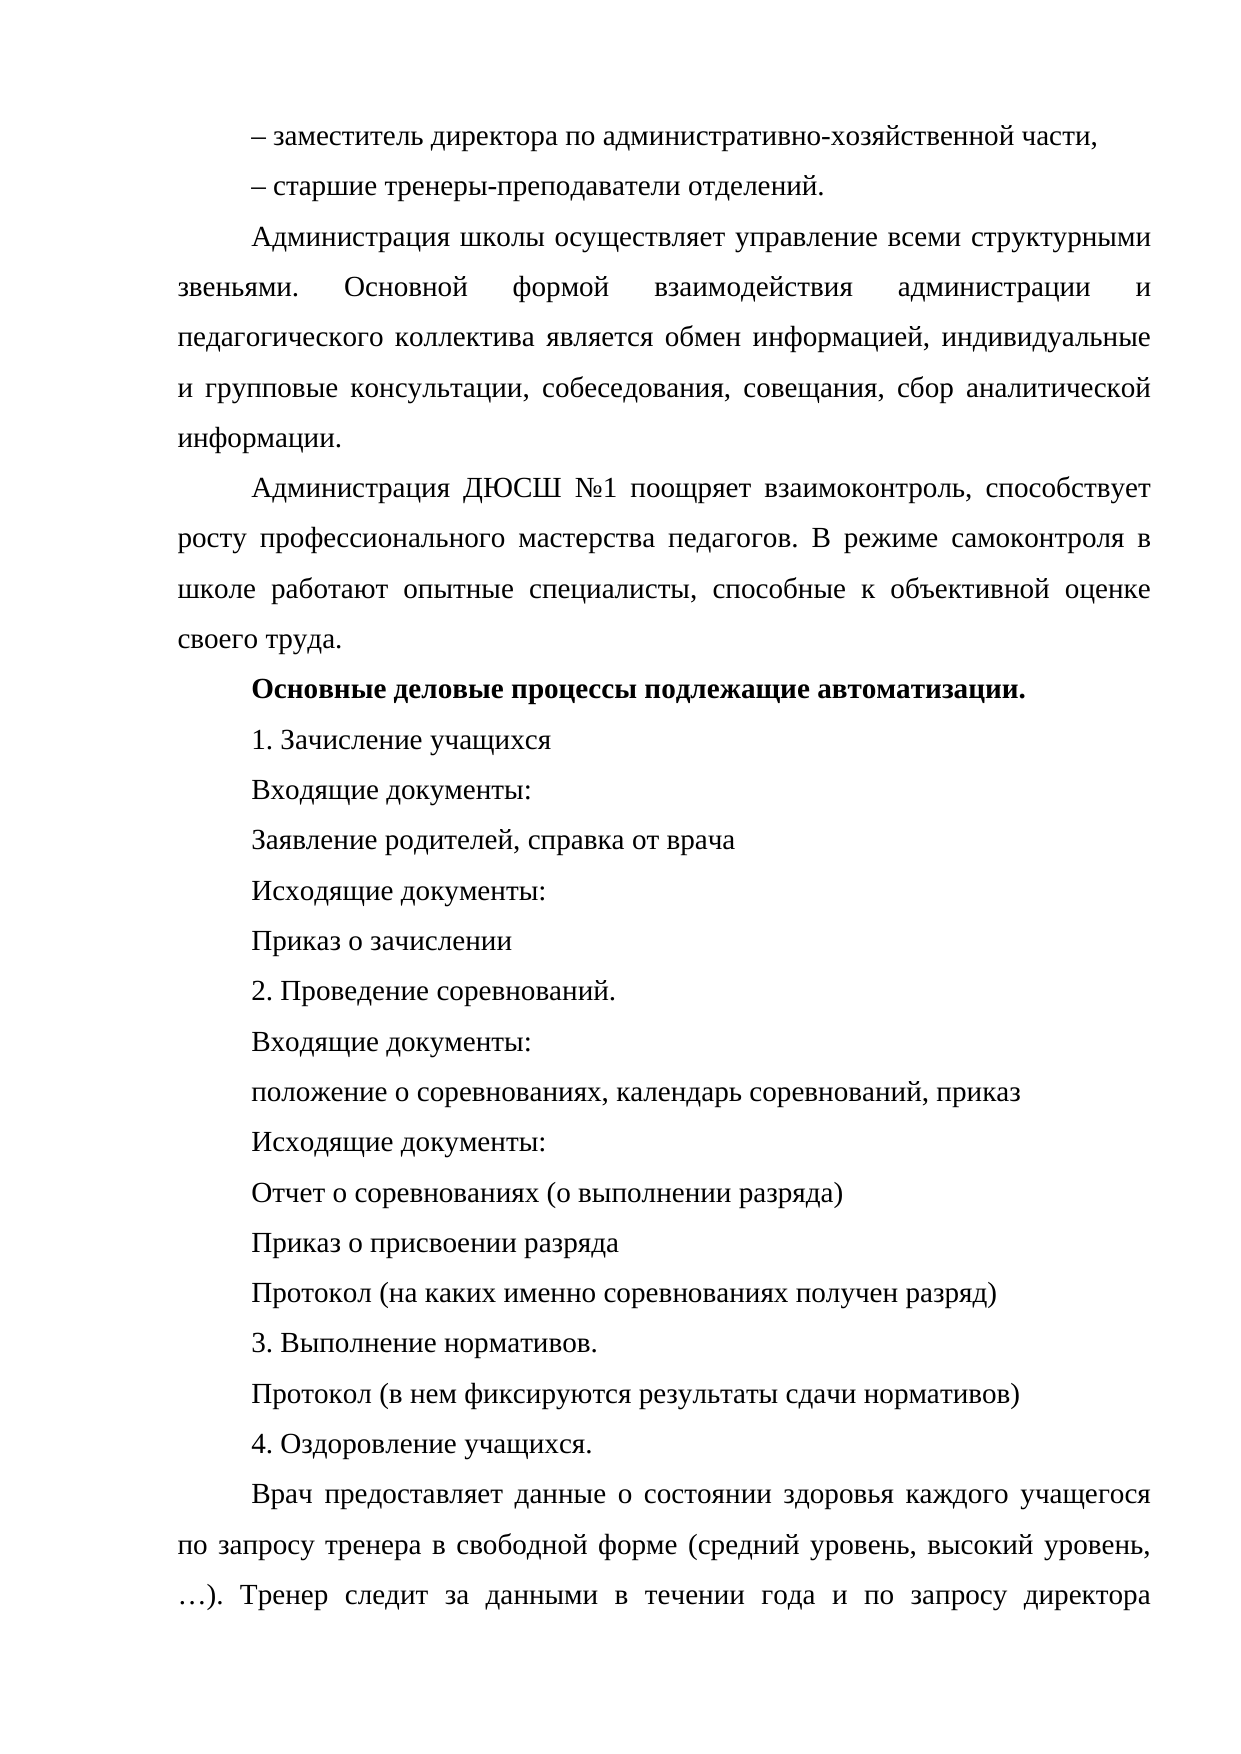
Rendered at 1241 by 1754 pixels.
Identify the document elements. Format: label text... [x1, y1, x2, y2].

text 4. Оздоровление учащихся. [177, 1426, 1152, 1460]
text – старшие тренеры-преподаватели отделений. [177, 168, 1152, 202]
text Основные деловые процессы подлежащие автоматизации. [177, 672, 1152, 705]
text Протокол (в нем фиксируются результаты сдачи нормативов) [177, 1376, 1152, 1409]
text Исходящие документы: [177, 1124, 1152, 1158]
text Входящие документы: [177, 772, 1152, 806]
text – заместитель директора по административно-хозяйственной части, [177, 118, 1152, 152]
text Протокол (на каких именно соревнованиях получен разряд) [177, 1275, 1152, 1309]
text Приказ о зачислении [177, 923, 1152, 957]
text Заявление родителей, справка от врача [177, 822, 1152, 856]
text 1. Зачисление учащихся [177, 722, 1152, 755]
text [177, 1477, 1152, 1611]
text Администрация школы осуществляет управление всеми структурными звеньями. Основной формой взаимодействия администрации и педагогического коллектива является обмен информацией, индивидуальные и групповые консультации, собеседования, совещания, сбор аналитической информации. [177, 219, 1152, 453]
text Входящие документы: [177, 1024, 1152, 1057]
text Исходящие документы: [177, 873, 1152, 906]
text Приказ о присвоении разряда [177, 1225, 1152, 1258]
text Отчет о соревнованиях (о выполнении разряда) [177, 1175, 1152, 1208]
text 3. Выполнение нормативов. [177, 1326, 1152, 1359]
text положение о соревнованиях, календарь соревнований, приказ [177, 1074, 1152, 1108]
text 2. Проведение соревнований. [177, 973, 1152, 1007]
text Администрация ДЮСШ №1 поощряет взаимоконтроль, способствует росту профессионального мастерства педагогов. В режиме самоконтроля в школе работают опытные специалисты, способные к объективной оценке своего труда. [177, 470, 1152, 655]
